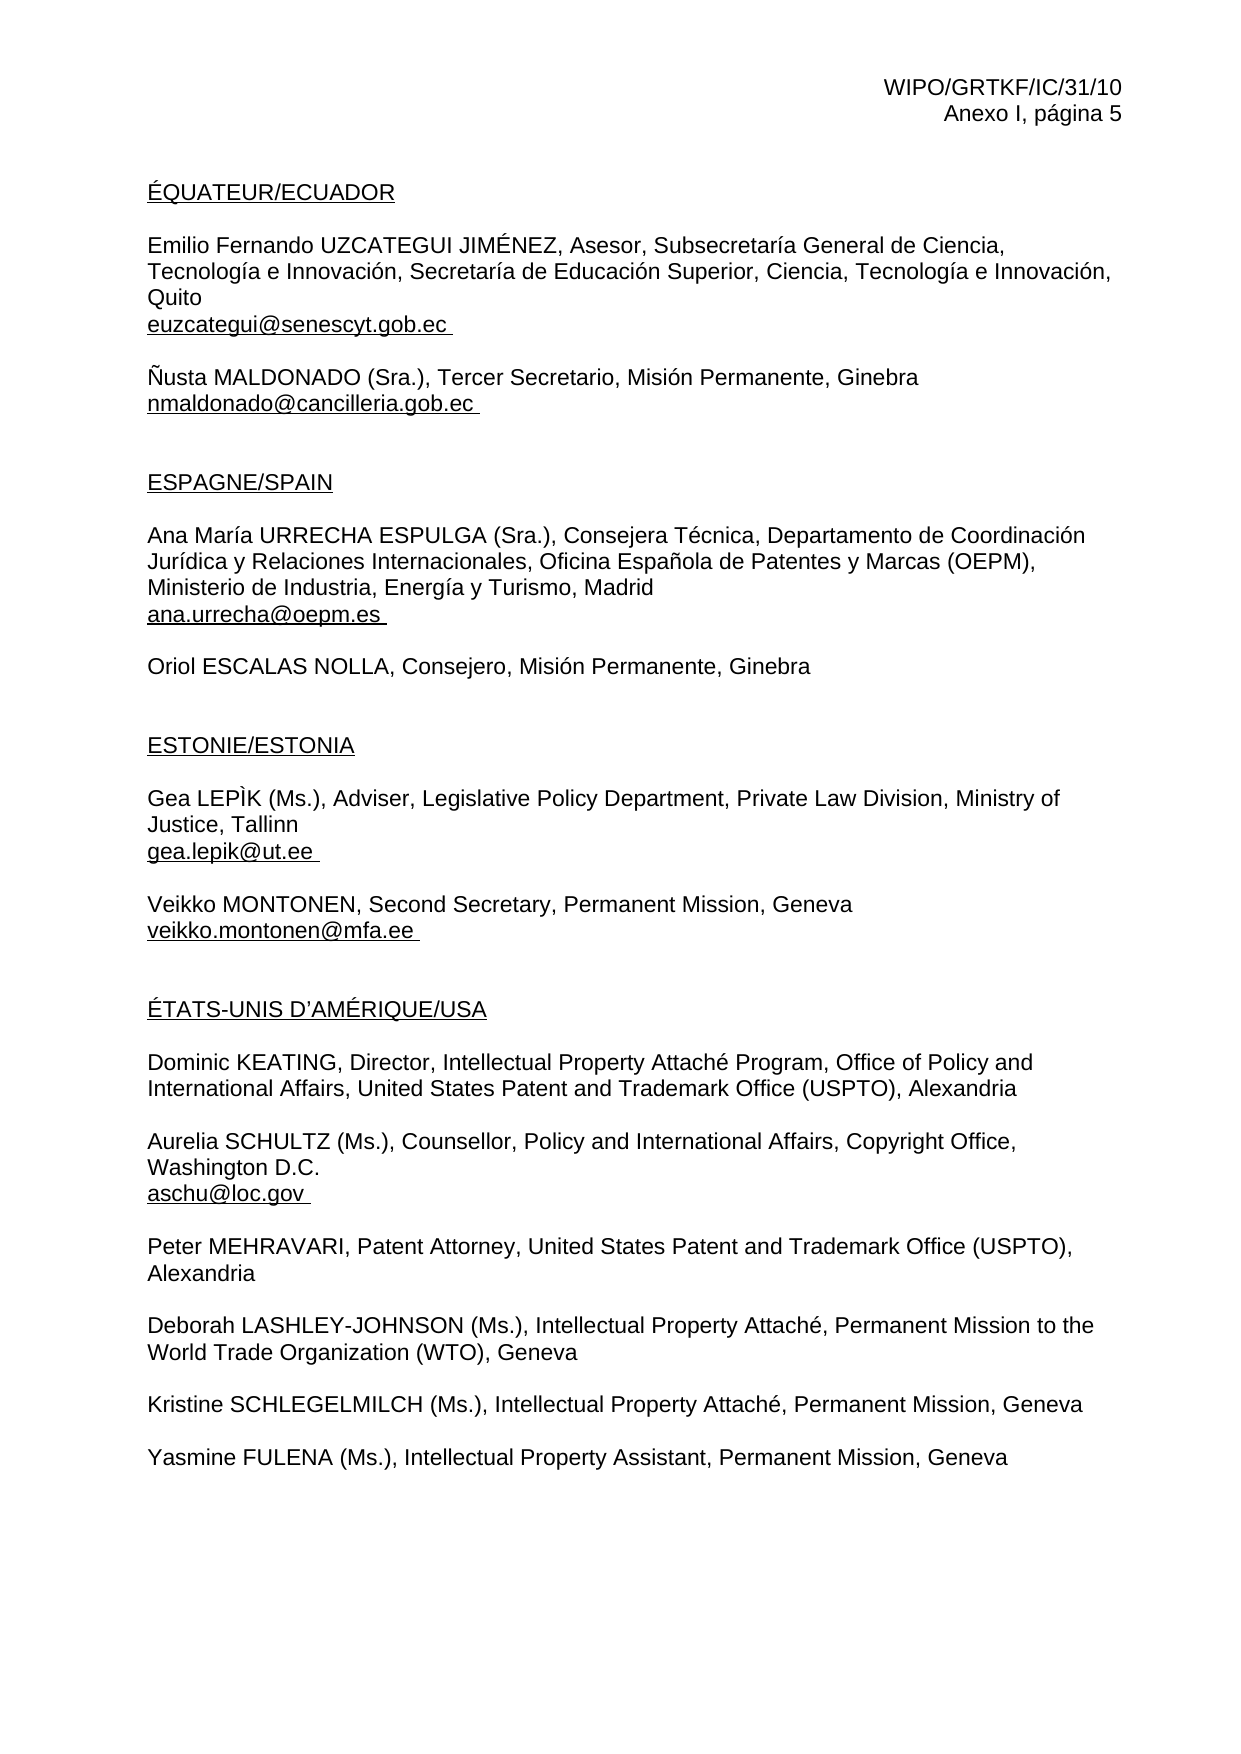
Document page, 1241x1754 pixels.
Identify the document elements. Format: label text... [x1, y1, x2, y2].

text Kristine SCHLEGELMILCH (Ms.), Intellectual Property Attaché, Permanent Mission, Geneva [147, 1391, 1122, 1418]
text Dominic KEATING, Director, Intellectual Property Attaché Program, Office of Policy and International Affairs, United States Patent and Trademark Office (USPTO), Alexandria [147, 1049, 1122, 1101]
text ÉTATS-UNIS D’AMÉRIQUE/USA [147, 996, 1122, 1022]
text ana.urrecha@oepm.es [147, 601, 1122, 627]
text Emilio Fernando UZCATEGUI JIMÉNEZ, Asesor, Subsecretaría General de Ciencia, Tecnología e Innovación, Secretaría de Educación Superior, Ciencia, Tecnología e Innovación, Quito [147, 232, 1122, 311]
text Ana María URRECHA ESPULGA (Sra.), Consejera Técnica, Departamento de Coordinación Jurídica y Relaciones Internacionales, Oficina Española de Patentes y Marcas (OEPM), Ministerio de Industria, Energía y Turismo, Madrid [147, 522, 1122, 601]
text euzcategui@senescyt.gob.ec [147, 311, 1122, 337]
text Gea LEPÌK (Ms.), Adviser, Legislative Policy Department, Private Law Division, Ministry of Justice, Tallinn [147, 785, 1122, 838]
text Peter MEHRAVARI, Patent Attorney, United States Patent and Trademark Office (USPTO), Alexandria [147, 1233, 1122, 1286]
text Deborah LASHLEY-JOHNSON (Ms.), Intellectual Property Attaché, Permanent Mission to the World Trade Organization (WTO), Geneva [147, 1312, 1122, 1365]
text ESPAGNE/SPAIN [147, 469, 1122, 495]
text Aurelia SCHULTZ (Ms.), Counsellor, Policy and International Affairs, Copyright Office, Washington D.C. [147, 1128, 1122, 1180]
text Ñusta MALDONADO (Sra.), Tercer Secretario, Misión Permanente, Ginebra [147, 363, 1122, 390]
text veikko.montonen@mfa.ee [147, 917, 1122, 943]
text aschu@loc.gov [147, 1180, 1122, 1207]
text Veikko MONTONEN, Second Secretary, Permanent Mission, Geneva [147, 891, 1122, 917]
text Yasmine FULENA (Ms.), Intellectual Property Assistant, Permanent Mission, Geneva [147, 1444, 1122, 1470]
text gea.lepik@ut.ee [147, 838, 1122, 864]
text Oriol ESCALAS NOLLA, Consejero, Misión Permanente, Ginebra [147, 653, 1122, 680]
text ÉQUATEUR/ECUADOR [147, 179, 1122, 205]
text nmaldonado@cancilleria.gob.ec [147, 390, 1122, 416]
text ESTONIE/ESTONIA [147, 732, 1122, 759]
